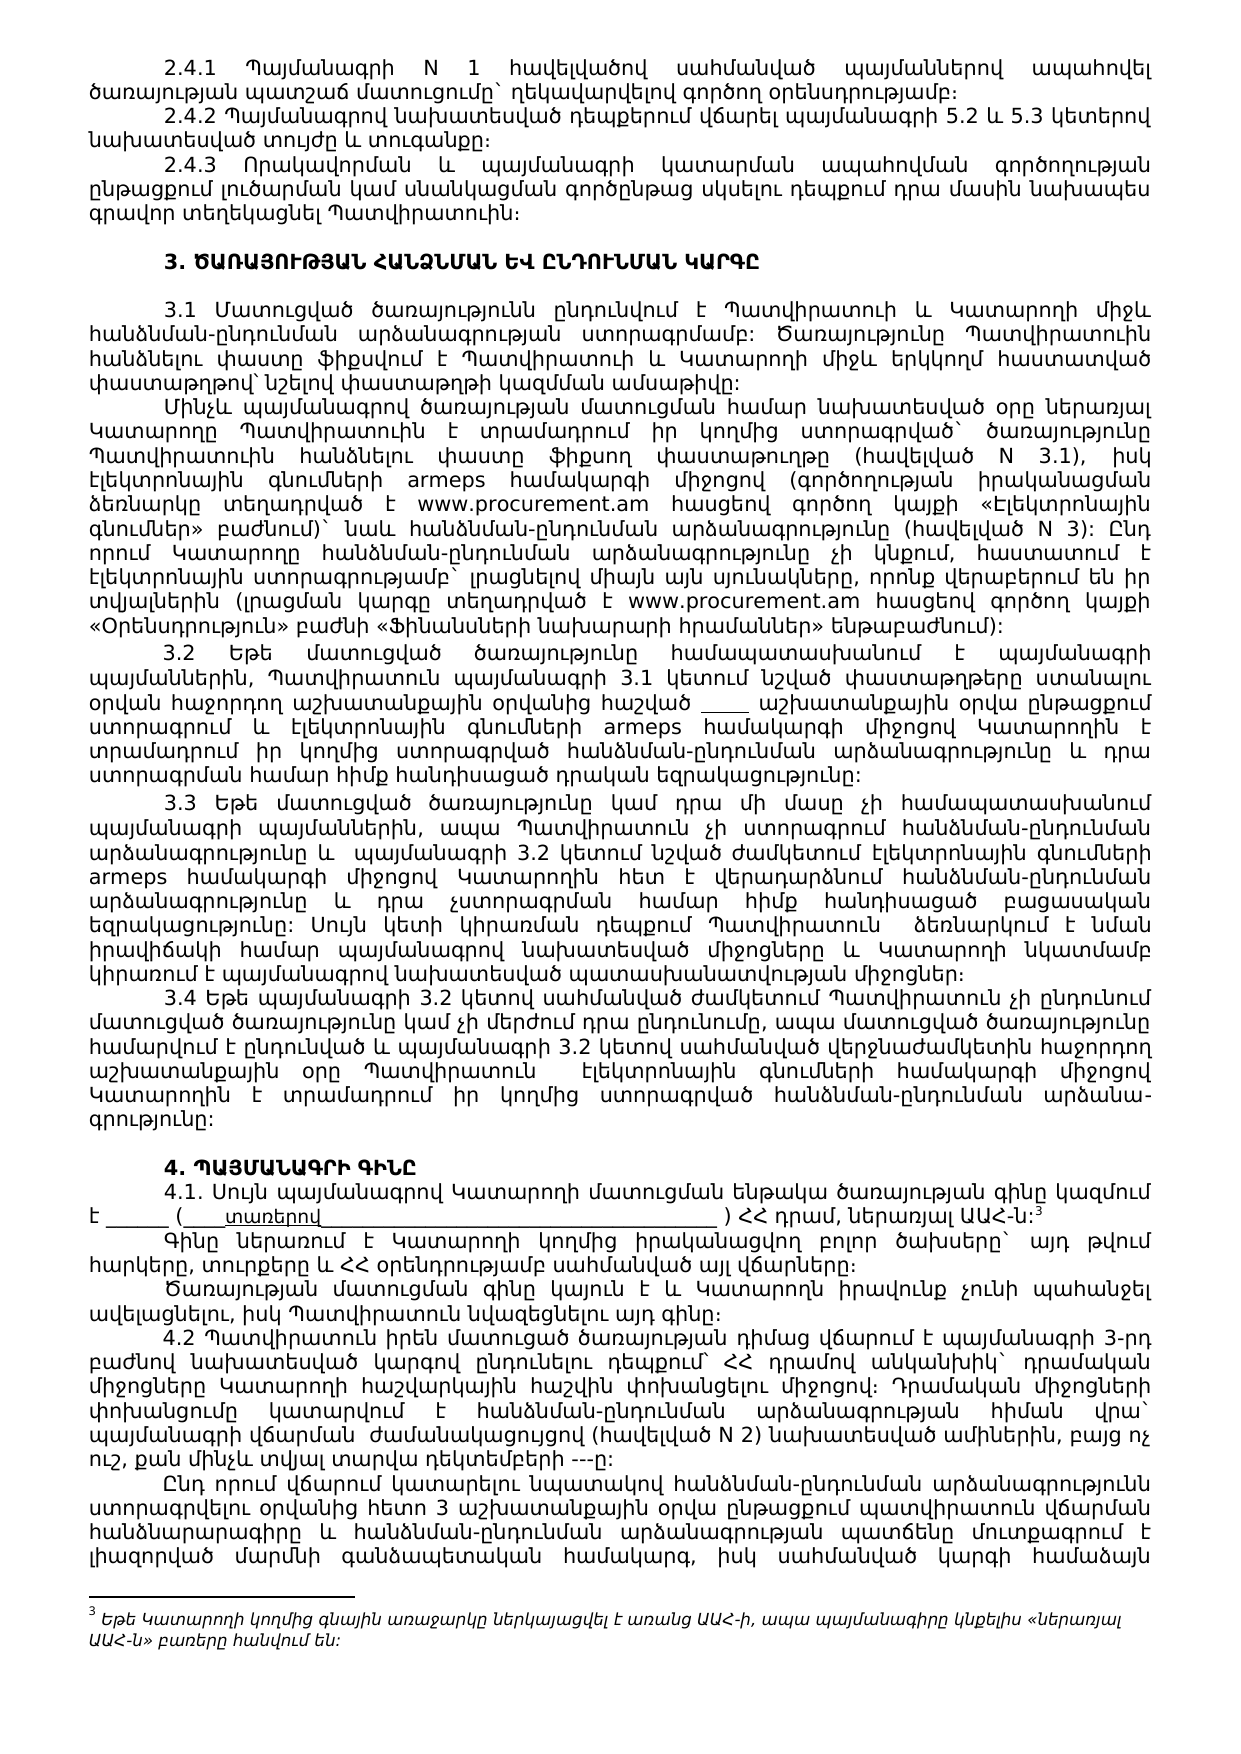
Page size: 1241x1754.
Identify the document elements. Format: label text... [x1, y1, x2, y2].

text 2.4.2 Պայմանագրով նախատեսված դեպքերում վճարել պայմանագրի 5.2 և 5.3 կետերով նախատեսված տույժը և տուգանքը։ [89, 104, 1152, 153]
text 4.2 Պատվիրատուն իրեն մատուցած ծառայության դիմաց վճարում է պայմանագրի 3-րդ բաժնով նախատեսված կարգով ընդունելու դեպքում՝ ՀՀ դրամով անկանխիկ` դրամական միջոցները Կատարողի հաշվարկային հաշվին փոխանցելու միջոցով։ Դրամական միջոցների փոխանցումը կատարվում է հանձնման-ընդունման արձանագրության հիման վրա` պայմանագրի վճարման ժամանակացույցով (հավելված N 2) նախատեսված ամիներին, բայց ոչ ուշ, քան մինչև տվյալ տարվա դեկտեմբերի ---ը: [89, 1326, 1152, 1472]
text 3.2 Եթե մատուցված ծառայությունը համապատասխանում է պայմանագրի պայմաններին, Պատվիրատուն պայմանագրի 3.1 կետում նշված փաստաթղթերը ստանալու օրվան հաջորդող աշխատանքային օրվանից հաշված աշխատանքային օրվա ընթացքում ստորագրում և էլեկտրոնային գնումների armeps համակարգի միջոցով Կատարողին է տրամադրում իր կողմից ստորագրված հանձնման-ընդունման արձանագրությունը և դրա ստորագրման համար հիմք հանդիսացած դրական եզրակացությունը: [89, 638, 1152, 788]
text 2.4.3 Որակավորման և պայմանագրի կատարման ապահովման գործողության ընթացքում լուծարման կամ սնանկացման գործընթաց սկսելու դեպքում դրա մասին նախապես գրավոր տեղեկացնել Պատվիրատուին։ [89, 153, 1152, 225]
text Գինը ներառում է Կատարողի կողմից իրականացվող բոլոր ծախսերը` այդ թվում հարկերը, տուրքերը և ՀՀ օրենդրությամբ սահմանված այլ վճարները։ [89, 1229, 1152, 1277]
text 3.1 Մատուցված ծառայությունն ընդունվում է Պատվիրատուի և Կատարողի միջև հանձնման-ընդունման արձանագրության ստորագրմամբ: Ծառայությունը Պատվիրատուին հանձնելու փաստը ֆիքսվում է Պատվիրատուի և Կատարողի միջև երկկողմ հաստատված փաստաթղթով՝ նշելով փաստաթղթի կազմման ամսաթիվը: [89, 298, 1152, 395]
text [89, 1472, 1152, 1569]
text 3.4 Եթե պայմանագրի 3.2 կետով սահմանված ժամկետում Պատվիրատուն չի ընդունում մատուցված ծառայությունը կամ չի մերժում դրա ընդունումը, ապա մատուցված ծառայությունը համարվում է ընդունված և պայմանագրի 3.2 կետով սահմանված վերջնաժամկետին հաջորդող աշխատանքային օրը Պատվիրատուն էլեկտրոնային գնումների համակարգի միջոցով Կատարողին է տրամադրում իր կողմից ստորագրված հանձնման-ընդունման արձանագրությունը: [89, 986, 1152, 1132]
text Մինչև պայմանագրով ծառայության մատուցման համար նախատեսված օրը ներառյալ Կատարողը Պատվիրատուին է տրամադրում իր կողմից ստորագրված` ծառայությունը Պատվիրատուին հանձնելու փաստը ֆիքսող փաստաթուղթը (հավելված N 3.1), իսկ էլեկտրոնային գնումների armeps համակարգի միջոցով (գործողության իրականացման ձեռնարկը տեղադրված է www.procurement.am հասցեով գործող կայքի «Էլեկտրոնային գնումներ» բաժնում)` նաև հանձնման-ընդունման արձանագրությունը (հավելված N 3): Ընդ որում Կատարողը հանձնման-ընդունման արձանագրությունը չի կնքում, հաստատում է էլեկտրոնային ստորագրությամբ` լրացնելով միայն այն սյունակները, որոնք վերաբերում են իր տվյալներին (լրացման կարգը տեղադրված է www.procurement.am հասցեով գործող կայքի «Օրենսդրություն» բաժնի «Ֆինանսների նախարարի հրամաններ» ենթաբաժնում): [89, 395, 1152, 638]
text 2.4.1 Պայմանագրի N 1 հավելվածով սահմանված պայմաններով ապահովել ծառայության պատշաճ մատուցումը` ղեկավարվելով գործող օրենսդրությամբ։ [89, 56, 1152, 104]
text Ծառայության մատուցման գինը կայուն է և Կատարողն իրավունք չունի պահանջել ավելացնելու, իսկ Պատվիրատուն նվազեցնելու այդ գինը։ [89, 1277, 1152, 1326]
text 4. ՊԱՅՄԱՆԱԳՐԻ ԳԻՆԸ [89, 1156, 1152, 1180]
text 3. ԾԱՌԱՅՈՒԹՅԱՆ ՀԱՆՁՆՄԱՆ ԵՎ ԸՆԴՈՒՆՄԱՆ ԿԱՐԳԸ [89, 250, 1152, 274]
text 4.1. Սույն պայմանագրով Կատարողի մատուցման ենթակա ծառայության գինը կազմում է ______ (____տառերով______________________________________ ) ՀՀ դրամ, ներառյալ ԱԱՀ-ն: [89, 1180, 1152, 1229]
text 3.3 Եթե մատուցված ծառայությունը կամ դրա մի մասը չի համապատասխանում պայմանագրի պայմաններին, ապա Պատվիրատուն չի ստորագրում հանձնման-ընդունման արձանագրությունը և պայմանագրի 3.2 կետում նշված ժամկետում էլեկտրոնային գնումների armeps համակարգի միջոցով Կատարողին հետ է վերադարձնում հանձնման-ընդունման արձանագրությունը և դրա չստորագրման համար հիմք հանդիսացած բացասական եզրակացությունը: Սույն կետի կիրառման դեպքում Պատվիրատուն ձեռնարկում է նման իրավիճակի համար պայմանագրով նախատեսված միջոցները և Կատարողի նկատմամբ կիրառում է պայմանագրով նախատեսված պատասխանատվության միջոցներ։ [89, 788, 1152, 986]
